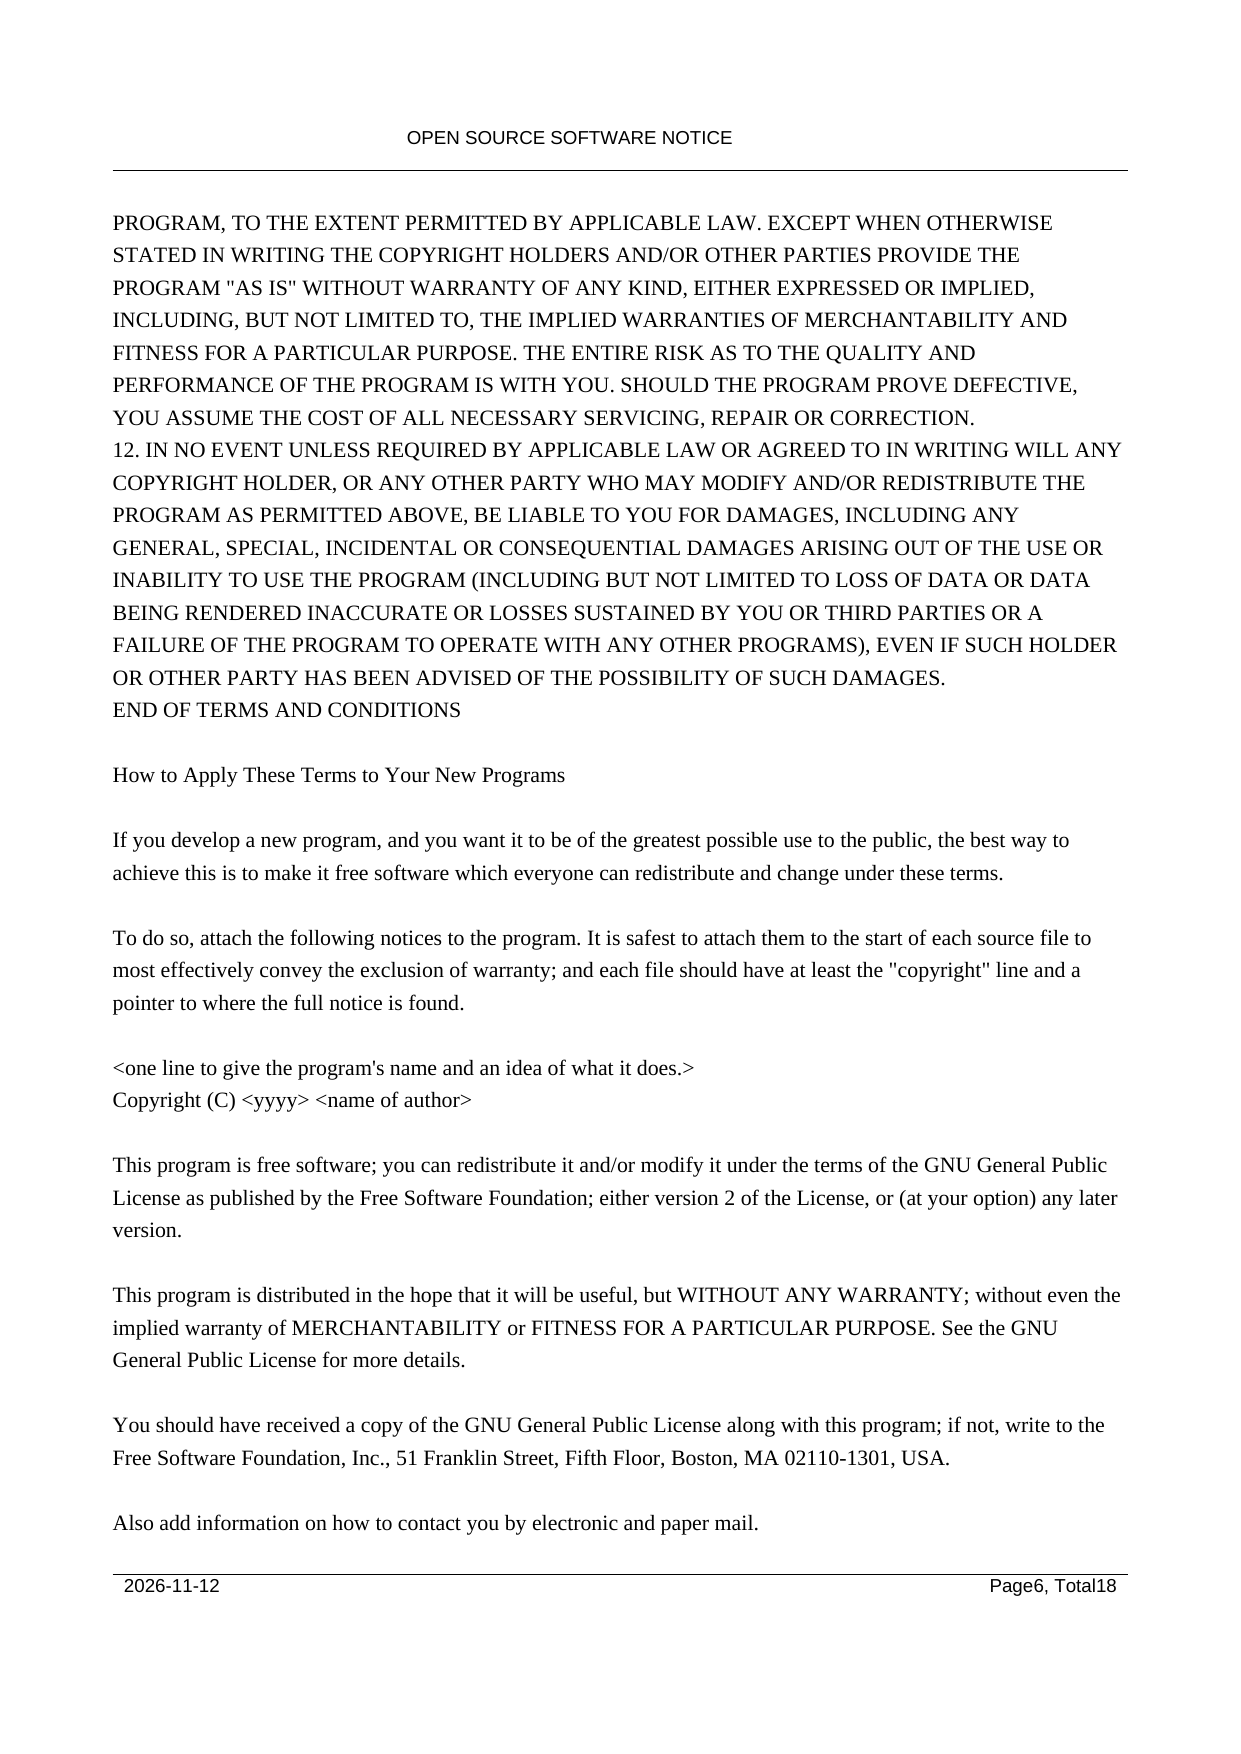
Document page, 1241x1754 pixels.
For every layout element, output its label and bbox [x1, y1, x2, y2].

text [112, 206, 1128, 1539]
